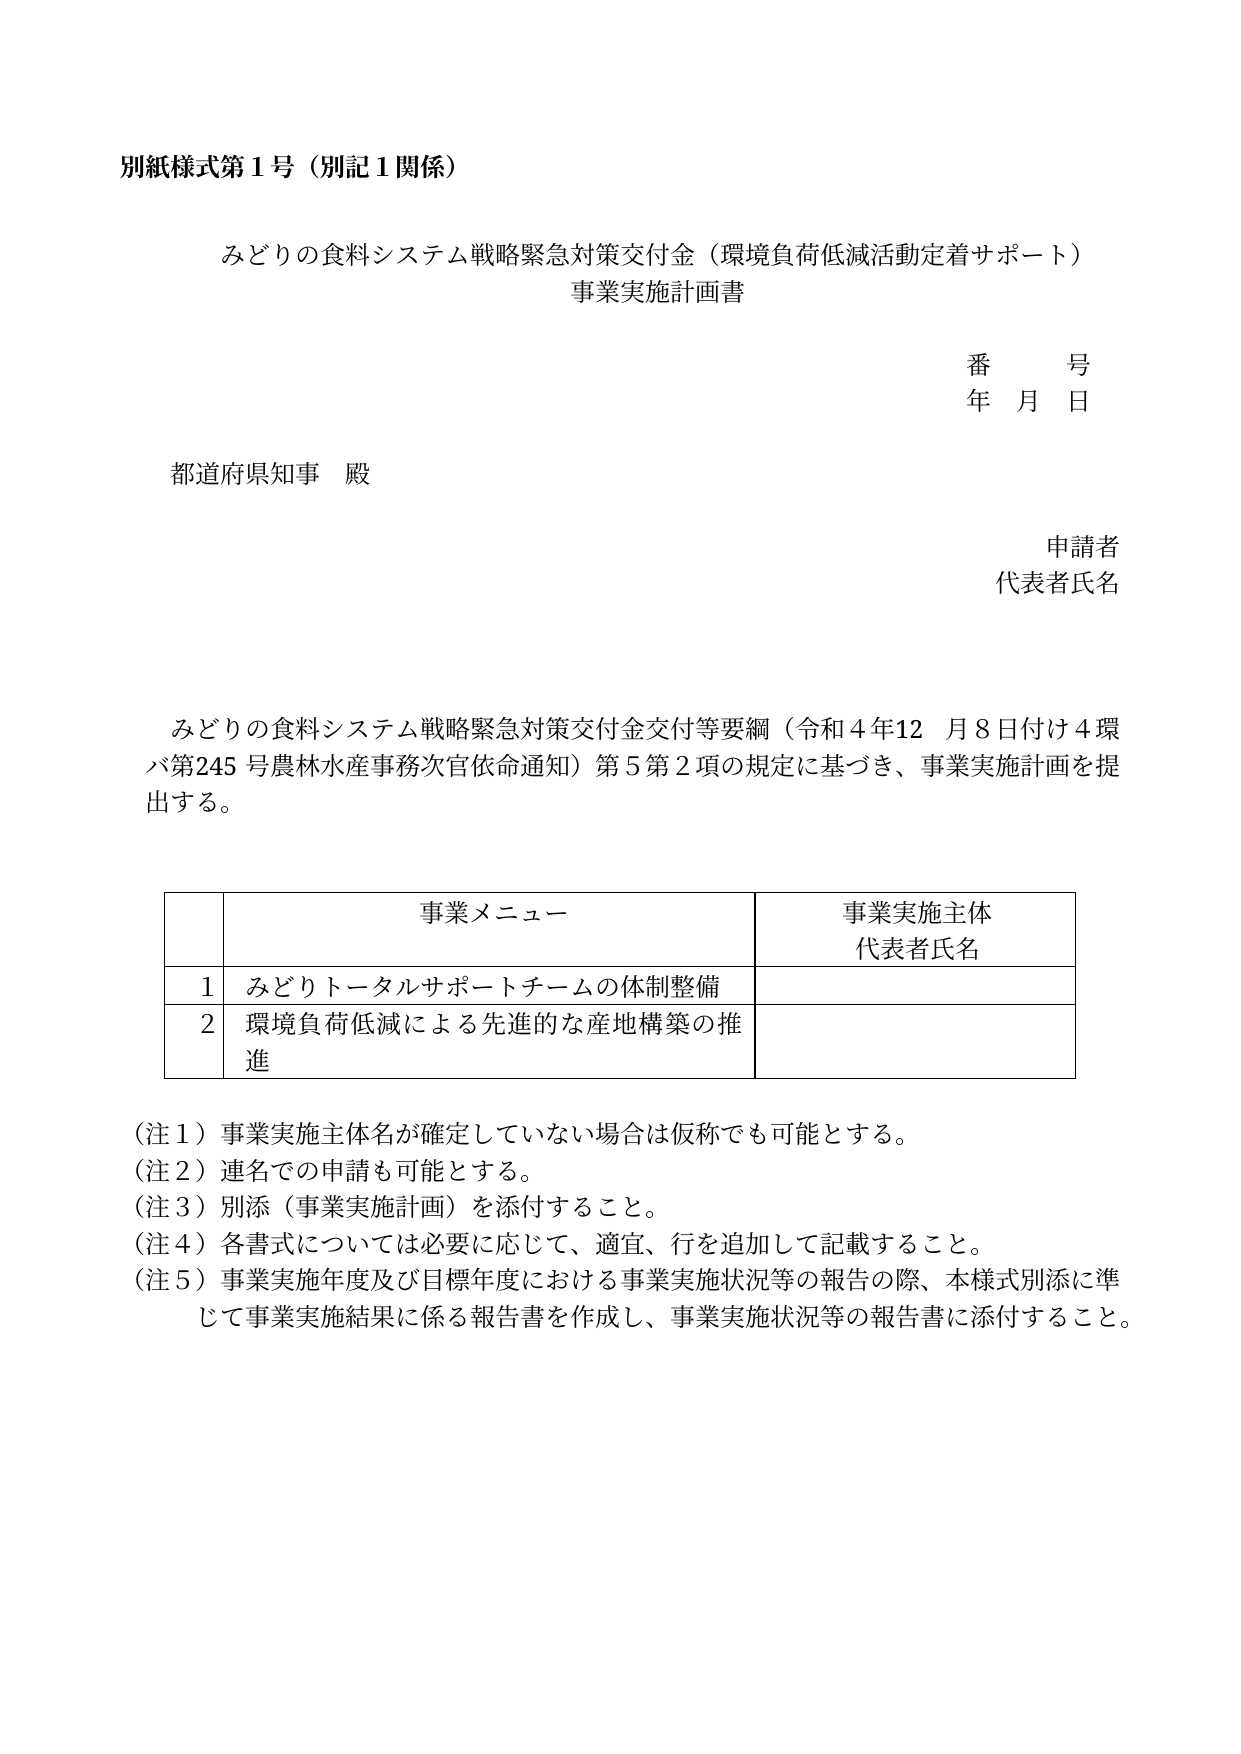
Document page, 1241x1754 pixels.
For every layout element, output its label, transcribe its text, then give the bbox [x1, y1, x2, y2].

text 事業実施計画書 [120, 272, 1120, 309]
text 別紙様式第１号（別記１関係） [120, 148, 1120, 184]
text （注１）事業実施主体名が確定していない場合は仮称でも可能とする。 [120, 1115, 1120, 1151]
text （注２）連名での申請も可能とする。 [120, 1151, 1120, 1188]
text （注４）各書式については必要に応じて、適宜、行を追加して記載すること。 [120, 1224, 1120, 1261]
table_cell 環境負荷低減による先進的な産地構築の推進 [224, 1005, 754, 1077]
table_header 事業実施主体 代表者氏名 [756, 893, 1075, 966]
table_cell [756, 967, 1075, 1003]
text みどりの食料システム戦略緊急対策交付金交付等要綱（令和４年12月８日付け４環バ第245号農林水産事務次官依命通知）第５第２項の規定に基づき、事業実施計画を提出する。 [135, 710, 1120, 819]
table_cell みどりトータルサポートチームの体制整備 [224, 967, 754, 1003]
text （注５）事業実施年度及び目標年度における事業実施状況等の報告の際、本様式別添に準じて事業実施結果に係る報告書を作成し、事業実施状況等の報告書に添付すること。 [120, 1261, 1120, 1334]
text （注３）別添（事業実施計画）を添付すること。 [120, 1188, 1120, 1224]
table_cell [756, 1005, 1075, 1077]
text 年 月 日 [170, 382, 1091, 418]
table_header [165, 893, 223, 966]
table_header 事業メニュー [224, 893, 754, 966]
table_cell ２ [165, 1005, 223, 1077]
text 代表者氏名 [170, 564, 1120, 600]
text 番 号 [170, 345, 1091, 382]
text 都道府県知事 殿 [164, 454, 1120, 491]
text みどりの食料システム戦略緊急対策交付金（環境負荷低減活動定着サポート） [120, 236, 1120, 272]
table_cell １ [165, 967, 223, 1003]
text 申請者 [170, 527, 1120, 564]
